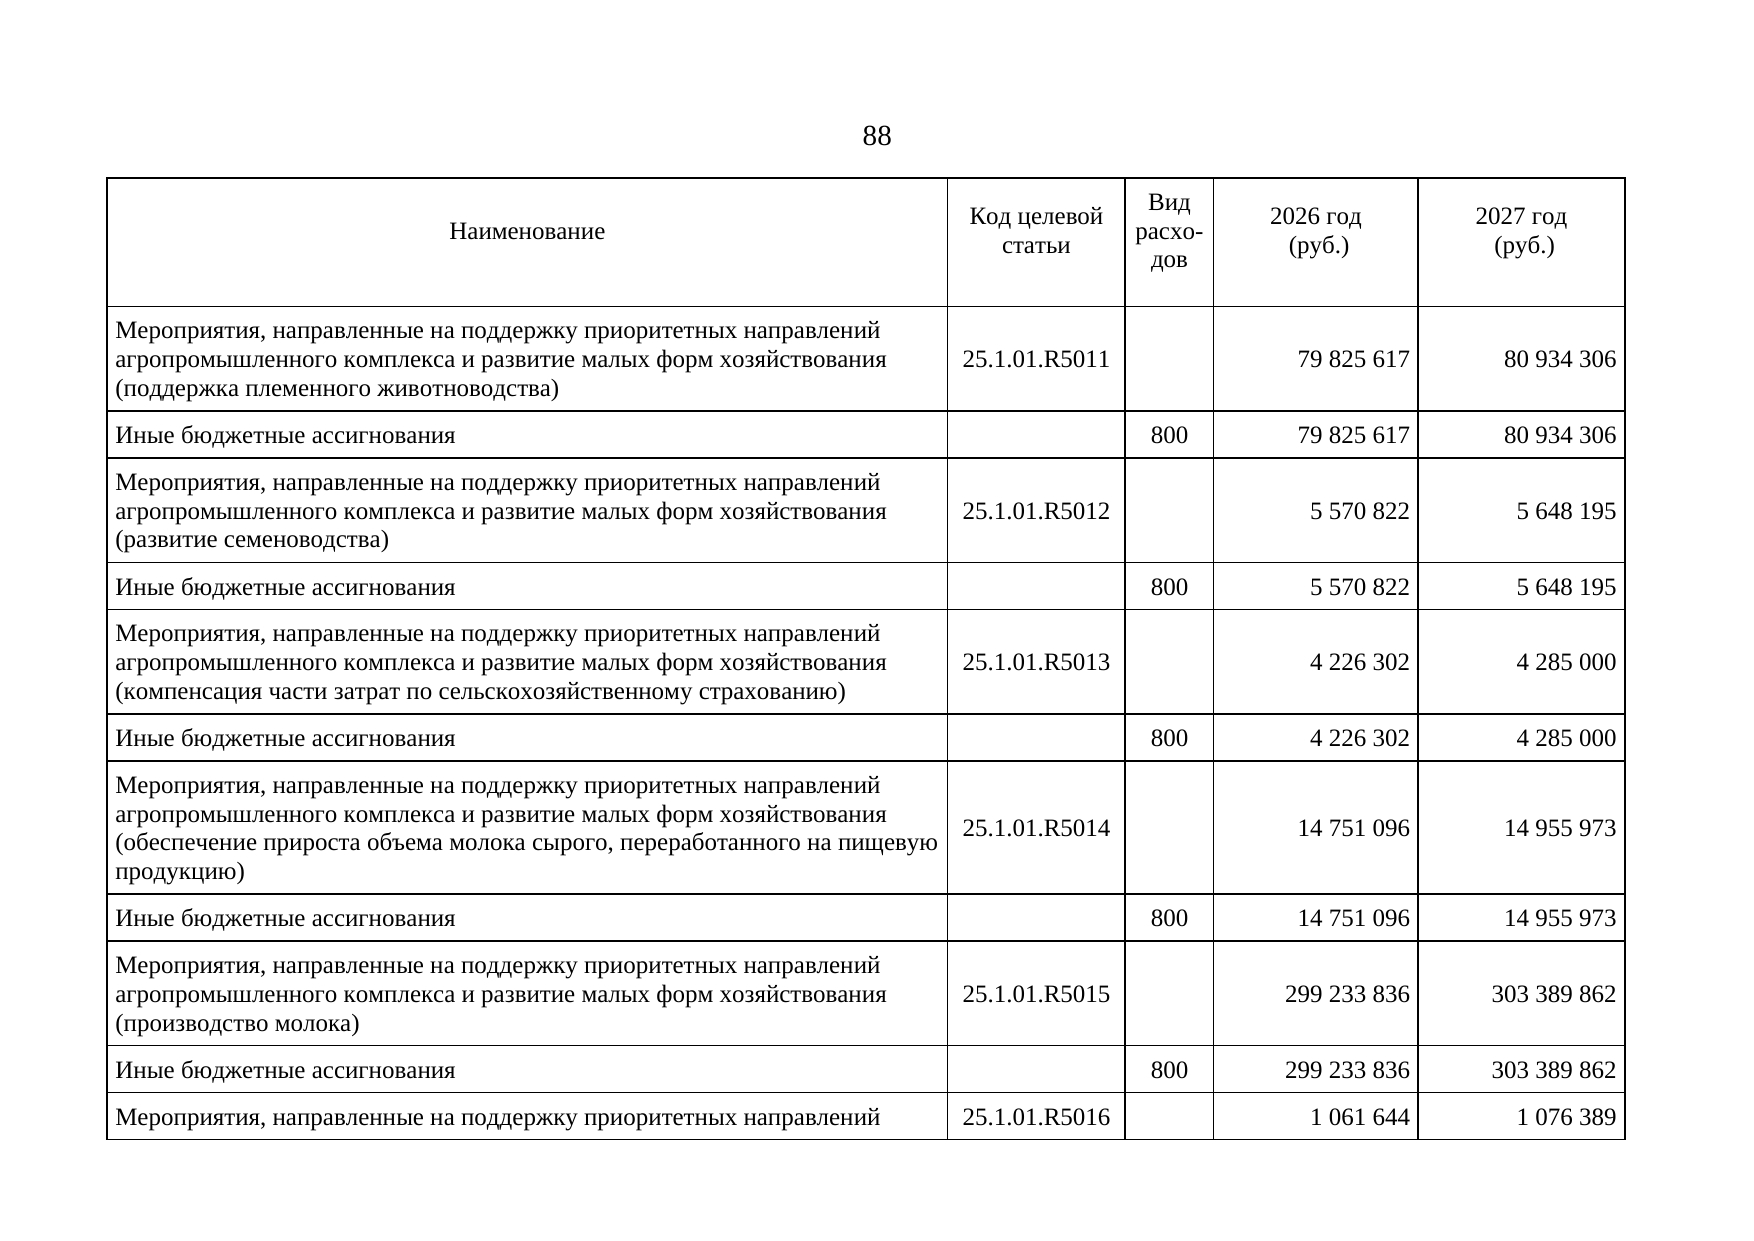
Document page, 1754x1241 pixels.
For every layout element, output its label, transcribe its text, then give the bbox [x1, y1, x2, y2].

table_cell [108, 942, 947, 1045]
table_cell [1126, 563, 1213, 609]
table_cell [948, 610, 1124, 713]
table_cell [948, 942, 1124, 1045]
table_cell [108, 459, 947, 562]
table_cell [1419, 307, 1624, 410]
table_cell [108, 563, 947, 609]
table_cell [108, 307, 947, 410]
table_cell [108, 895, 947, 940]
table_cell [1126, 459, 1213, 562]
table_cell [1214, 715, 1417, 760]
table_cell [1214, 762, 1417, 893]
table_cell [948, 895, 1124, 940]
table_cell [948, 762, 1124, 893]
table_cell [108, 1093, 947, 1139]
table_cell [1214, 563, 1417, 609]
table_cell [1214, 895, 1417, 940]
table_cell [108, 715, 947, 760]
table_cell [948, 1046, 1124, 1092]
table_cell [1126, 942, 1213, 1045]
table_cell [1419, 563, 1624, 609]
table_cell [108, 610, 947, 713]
table_header Код целевой статьи [948, 179, 1124, 306]
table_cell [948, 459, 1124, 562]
table_header 2026 год (руб.) [1214, 179, 1417, 306]
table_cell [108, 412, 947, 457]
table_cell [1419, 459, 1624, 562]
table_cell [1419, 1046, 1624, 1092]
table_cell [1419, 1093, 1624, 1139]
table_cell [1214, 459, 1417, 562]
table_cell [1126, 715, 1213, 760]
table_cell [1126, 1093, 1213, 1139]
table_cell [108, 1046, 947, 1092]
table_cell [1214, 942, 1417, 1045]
table_header Вид расхо-дов [1126, 179, 1213, 306]
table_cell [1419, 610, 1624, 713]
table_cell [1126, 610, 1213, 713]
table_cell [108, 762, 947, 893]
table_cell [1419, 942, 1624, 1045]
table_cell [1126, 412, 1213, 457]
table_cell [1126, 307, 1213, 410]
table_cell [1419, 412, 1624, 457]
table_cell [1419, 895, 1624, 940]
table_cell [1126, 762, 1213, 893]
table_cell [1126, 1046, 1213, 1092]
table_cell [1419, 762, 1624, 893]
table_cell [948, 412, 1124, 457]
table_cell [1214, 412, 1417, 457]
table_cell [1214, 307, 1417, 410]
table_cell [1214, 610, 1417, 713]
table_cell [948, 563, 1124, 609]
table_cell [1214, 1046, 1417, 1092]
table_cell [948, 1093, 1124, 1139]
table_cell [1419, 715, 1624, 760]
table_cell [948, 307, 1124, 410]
table_header 2027 год (руб.) [1419, 179, 1624, 306]
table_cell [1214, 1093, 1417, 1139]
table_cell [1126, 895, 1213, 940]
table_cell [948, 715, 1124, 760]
table_header Наименование [108, 179, 947, 306]
